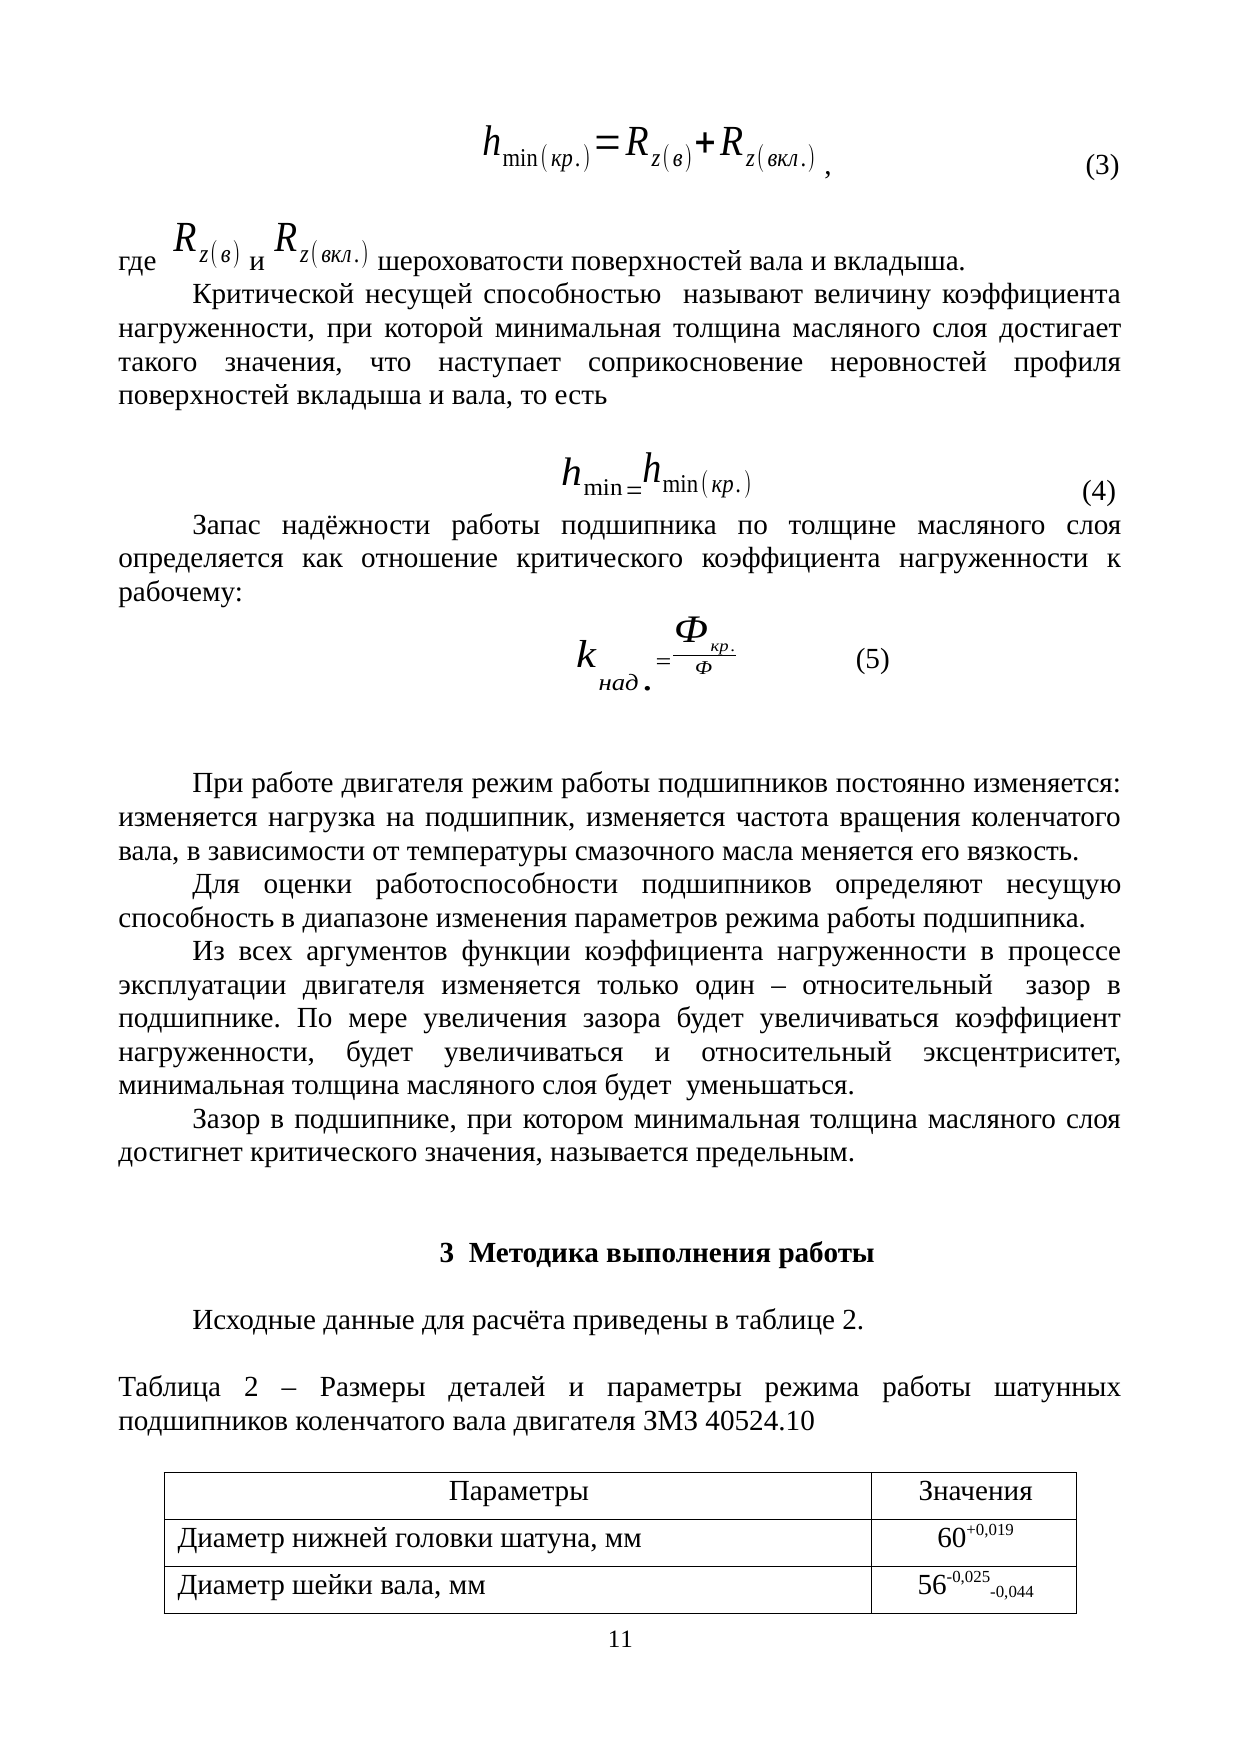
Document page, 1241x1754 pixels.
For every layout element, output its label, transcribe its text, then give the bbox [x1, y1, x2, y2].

table_cell Диаметр шейки вала, мм [165, 1567, 871, 1613]
text 3 Методика выполнения работы [118, 1235, 1122, 1269]
text где и шероховатости поверхностей вала и вкладыша. [118, 214, 1122, 277]
text Таблица 2 – Размеры деталей и параметры режима работы шатунных подшипников коленчатого вала двигателя ЗМЗ 40524.10 [118, 1369, 1122, 1436]
text , (3) [118, 118, 1122, 181]
table_header Значения [872, 1473, 1076, 1519]
text Из всех аргументов функции коэффициента нагруженности в процессе эксплуатации двигателя изменяется только один – относительный зазор в подшипнике. По мере увеличения зазора будет увеличиваться коэффициент нагруженности, будет увеличиваться и относительный эксцентриситет, минимальная толщина масляного слоя будет уменьшаться. [118, 933, 1122, 1101]
text (5) [118, 641, 1122, 732]
text Исходные данные для расчёта приведены в таблице 2. [118, 1302, 1122, 1336]
text Критической несущей способностью называют величину коэффициента нагруженности, при которой минимальная толщина масляного слоя достигает такого значения, что наступает соприкосновение неровностей профиля поверхностей вкладыша и вала, то есть [118, 277, 1122, 411]
table_cell 60+0,019 [872, 1520, 1076, 1566]
text Зазор в подшипнике, при котором минимальная толщина масляного слоя достигнет критического значения, называется предельным. [118, 1101, 1122, 1168]
table_cell Диаметр нижней головки шатуна, мм [165, 1520, 871, 1566]
text Запас надёжности работы подшипника по толщине масляного слоя определяется как отношение критического коэффициента нагруженности к рабочему: [118, 507, 1122, 607]
table_header Параметры [165, 1473, 871, 1519]
table_cell 56-0,025-0,044 [872, 1567, 1076, 1613]
text = (4) [118, 444, 1122, 507]
text При работе двигателя режим работы подшипников постоянно изменяется: изменяется нагрузка на подшипник, изменяется частота вращения коленчатого вала, в зависимости от температуры смазочного масла меняется его вязкость. [118, 766, 1122, 866]
text Для оценки работоспособности подшипников определяют несущую способность в диапазоне изменения параметров режима работы подшипника. [118, 866, 1122, 933]
